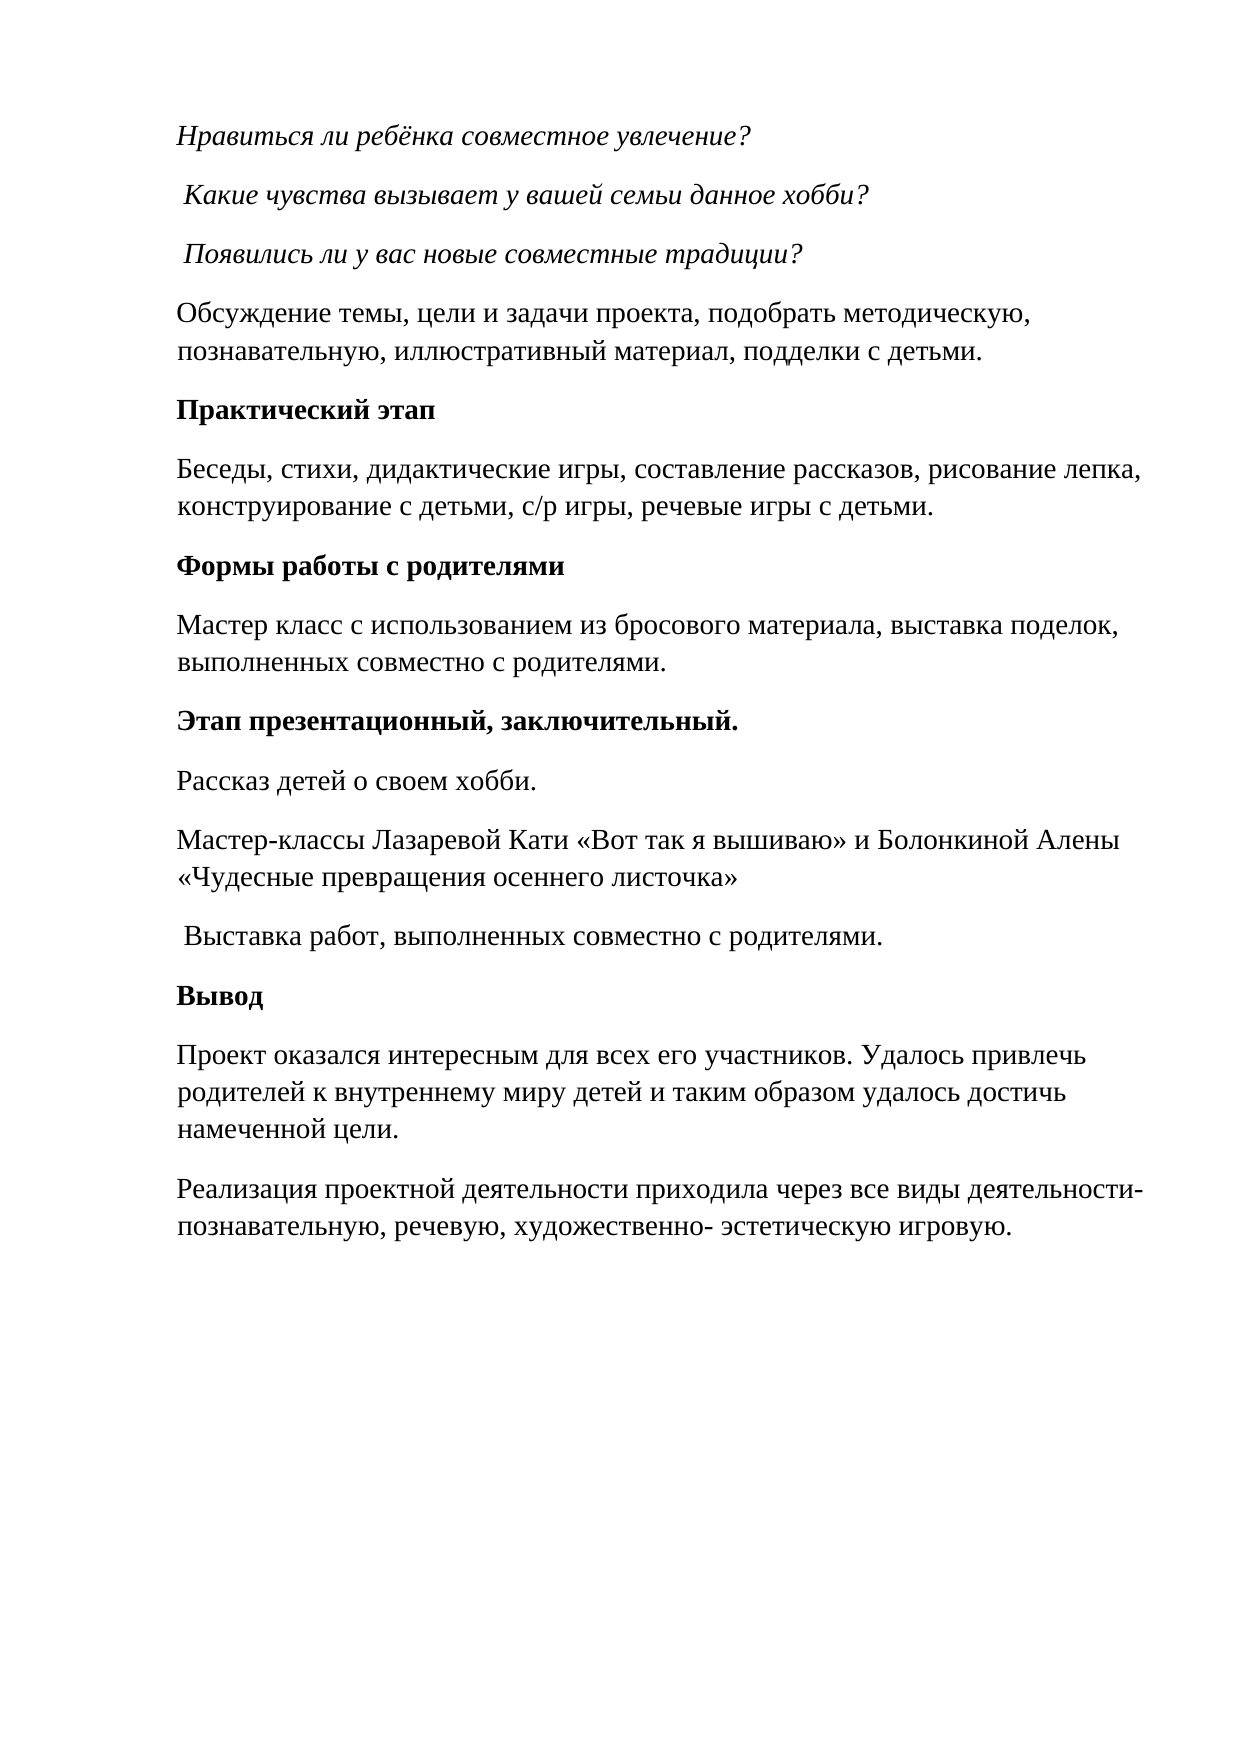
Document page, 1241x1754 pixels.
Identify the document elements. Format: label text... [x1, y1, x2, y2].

text Появились ли у вас новые совместные традиции? [176, 236, 1151, 270]
text Выставка работ, выполненных совместно с родителями. [176, 918, 1151, 952]
text Беседы, стихи, дидактические игры, составление рассказов, рисование лепка, конструирование с детьми, с/р игры, речевые игры с детьми. [176, 451, 1151, 522]
text Какие чувства вызывает у вашей семьи данное хобби? [176, 177, 1151, 211]
text Формы работы с родителями [176, 548, 1151, 581]
text Вывод [176, 978, 1151, 1011]
text Этап презентационный, заключительный. [176, 703, 1151, 737]
text Практический этап [176, 392, 1151, 425]
text Мастер класс с использованием из бросового материала, выставка поделок, выполненных совместно с родителями. [176, 607, 1151, 678]
text Нравиться ли ребёнка совместное увлечение? [176, 118, 1151, 152]
text Рассказ детей о своем хобби. [176, 763, 1151, 797]
text Обсуждение темы, цели и задачи проекта, подобрать методическую, познавательную, иллюстративный материал, подделки с детьми. [176, 296, 1151, 366]
text Реализация проектной деятельности приходила через все виды деятельности- познавательную, речевую, художественно- эстетическую игровую. [176, 1171, 1151, 1241]
text Мастер-классы Лазаревой Кати «Вот так я вышиваю» и Болонкиной Алены «Чудесные превращения осеннего листочка» [176, 822, 1151, 893]
text Проект оказался интересным для всех его участников. Удалось привлечь родителей к внутреннему миру детей и таким образом удалось достичь намеченной цели. [176, 1037, 1151, 1145]
